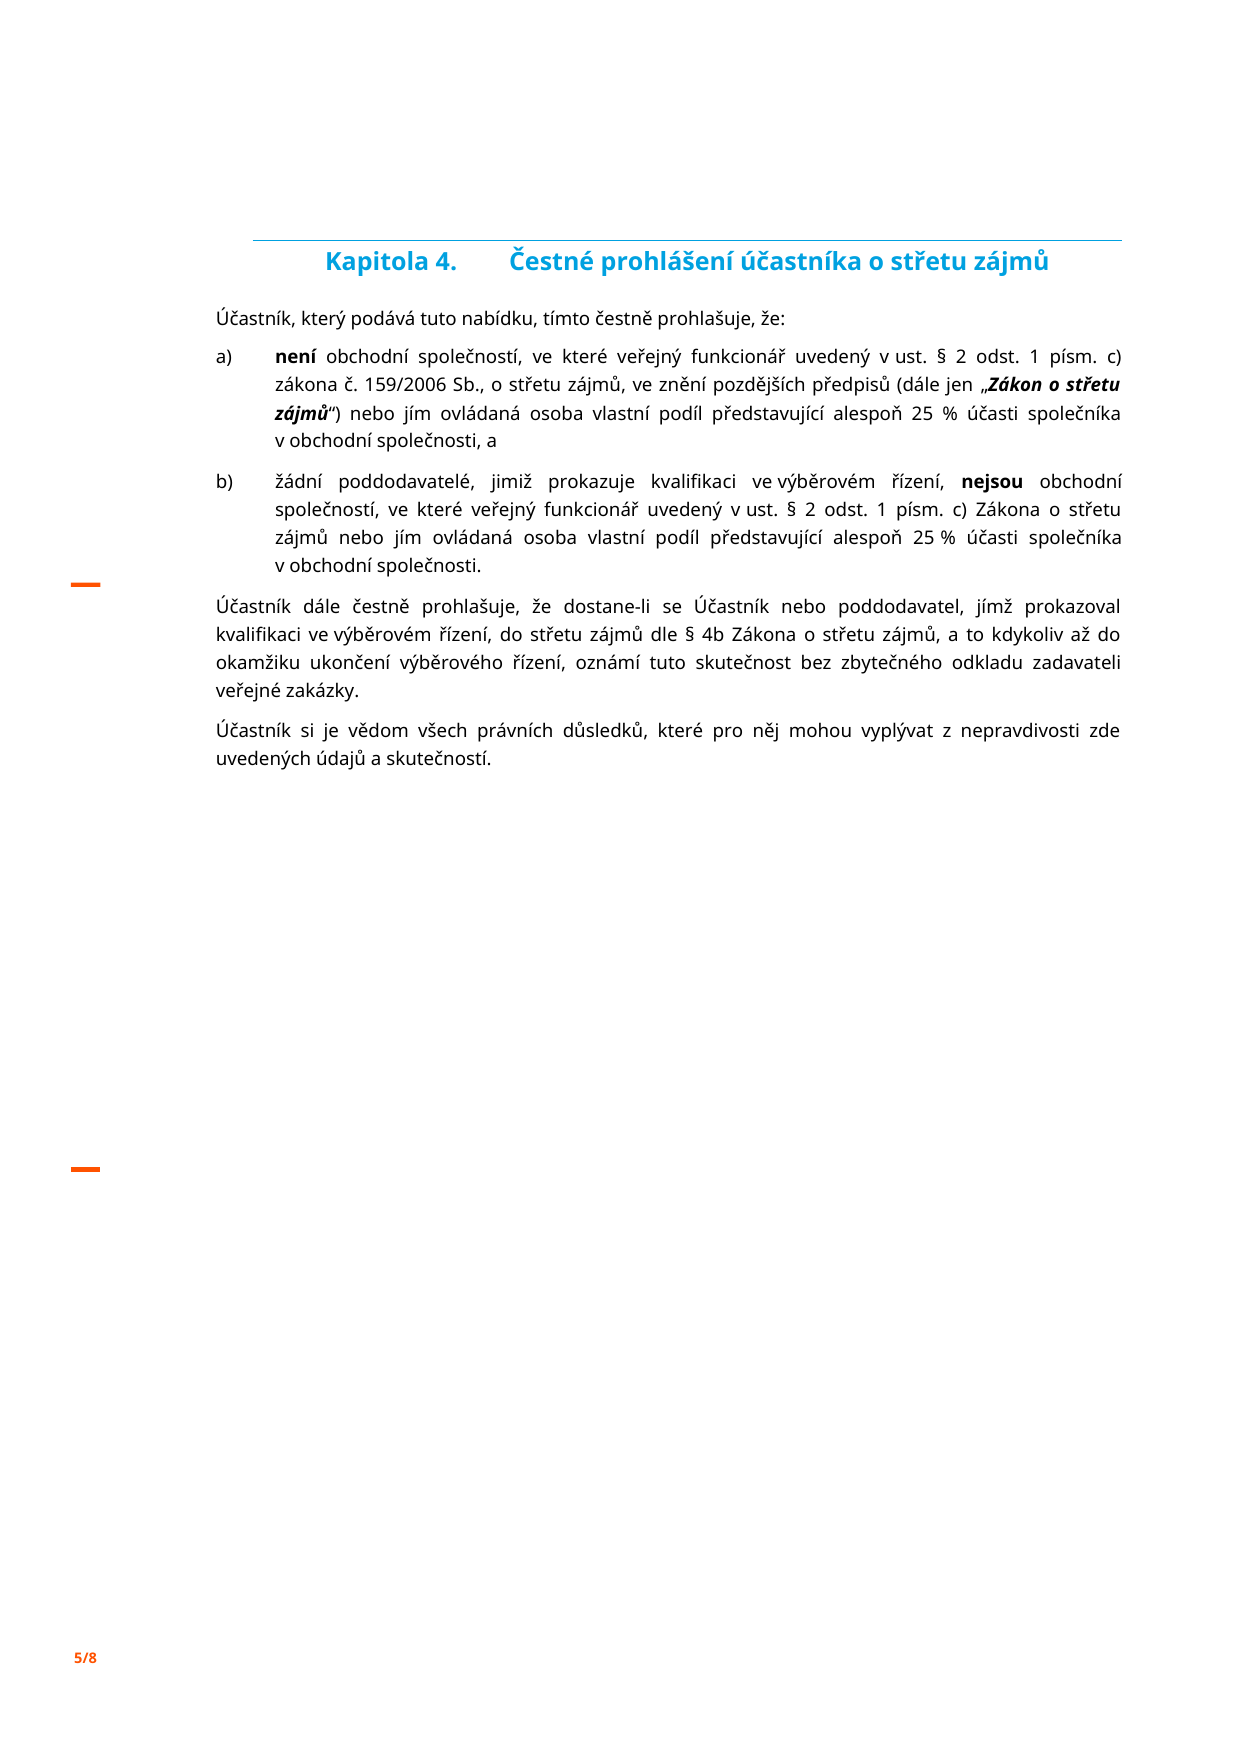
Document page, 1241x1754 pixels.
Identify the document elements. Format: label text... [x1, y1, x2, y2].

list není obchodní společností, ve které veřejný funkcionář uvedený v ust. § 2 odst. 1 písm. c) zákona č. 159/2006 Sb., o střetu zájmů, ve znění pozdějších předpisů (dále jen „Zákon o střetu zájmů“) nebo jím ovládaná osoba vlastní podíl představující alespoň 25 % účasti společníka v obchodní společnosti, a [216, 344, 1122, 453]
text Účastník, který podává tuto nabídku, tímto čestně prohlašuje, že: [216, 306, 1122, 331]
text Účastník dále čestně prohlašuje, že dostane-li se Účastník nebo poddodavatel, jímž prokazoval kvalifikaci ve výběrovém řízení, do střetu zájmů dle § 4b Zákona o střetu zájmů, a to kdykoliv až do okamžiku ukončení výběrového řízení, oznámí tuto skutečnost bez zbytečného odkladu zadavateli veřejné zakázky. [216, 593, 1122, 702]
text žádní poddodavatelé, jimiž prokazuje kvalifikaci ve výběrovém řízení, nejsou obchodní společností, ve které veřejný funkcionář uvedený v ust. § 2 odst. 1 písm. c) Zákona o střetu zájmů nebo jím ovládaná osoba vlastní podíl představující alespoň 25 % účasti společníka v obchodní společnosti. [216, 468, 1122, 578]
text Účastník si je vědom všech právních důsledků, které pro něj mohou vyplývat z nepravdivosti zde uvedených údajů a skutečností. [216, 717, 1122, 771]
subtitle Čestné prohlášení účastníka o střetu zájmů [253, 241, 1122, 277]
